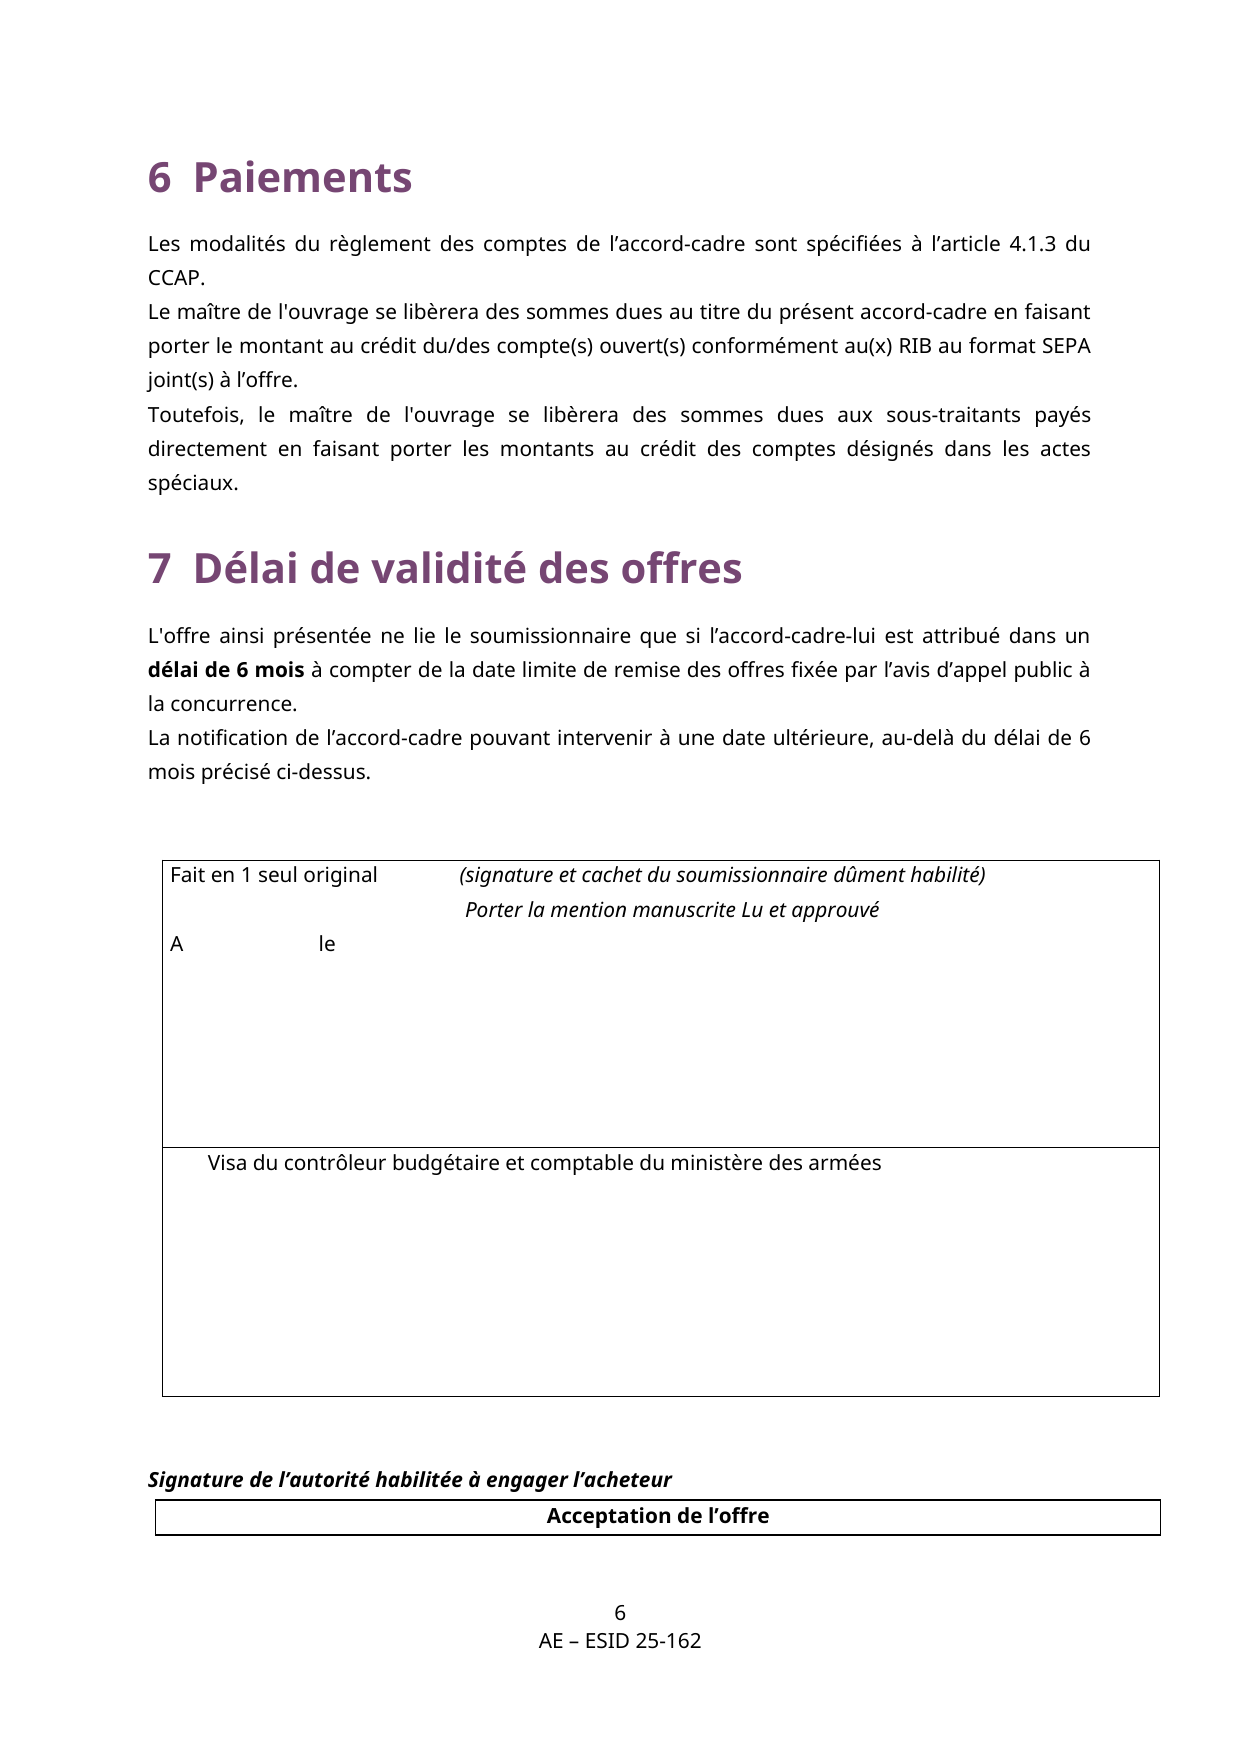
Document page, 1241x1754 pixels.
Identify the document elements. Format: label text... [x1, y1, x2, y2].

text L'offre ainsi présentée ne lie le soumissionnaire que si l’accord-cadre-lui est attribué dans un délai de 6 mois à compter de la date limite de remise des offres fixée par l’avis d’appel public à la concurrence. [148, 621, 1093, 718]
text Toutefois, le maître de l'ouvrage se libèrera des sommes dues aux sous-traitants payés directement en faisant porter les montants au crédit des comptes désignés dans les actes spéciaux. [148, 400, 1093, 496]
text Les modalités du règlement des comptes de l’accord-cadre sont spécifiées à l’article 4.1.3 du CCAP. [148, 229, 1093, 292]
table_header Fait en 1 seul original (signature et cachet du soumissionnaire dûment habilité) Porter la mention manuscrite Lu et approuvé A le [163, 861, 1159, 1147]
text Signature de l’autorité habilitée à engager l’acheteur [148, 1465, 1093, 1494]
subtitle Paiements [148, 148, 1093, 204]
table_header Acceptation de l’offre [156, 1501, 1160, 1534]
table_cell Visa du contrôleur budgétaire et comptable du ministère des armées [163, 1148, 1159, 1396]
subtitle Délai de validité des offres [148, 539, 1093, 596]
text La notification de l’accord-cadre pouvant intervenir à une date ultérieure, au-delà du délai de 6 mois précisé ci-dessus. [148, 723, 1093, 786]
text Le maître de l'ouvrage se libèrera des sommes dues au titre du présent accord-cadre en faisant porter le montant au crédit du/des compte(s) ouvert(s) conformément au(x) RIB au format SEPA joint(s) à l’offre. [148, 297, 1093, 394]
